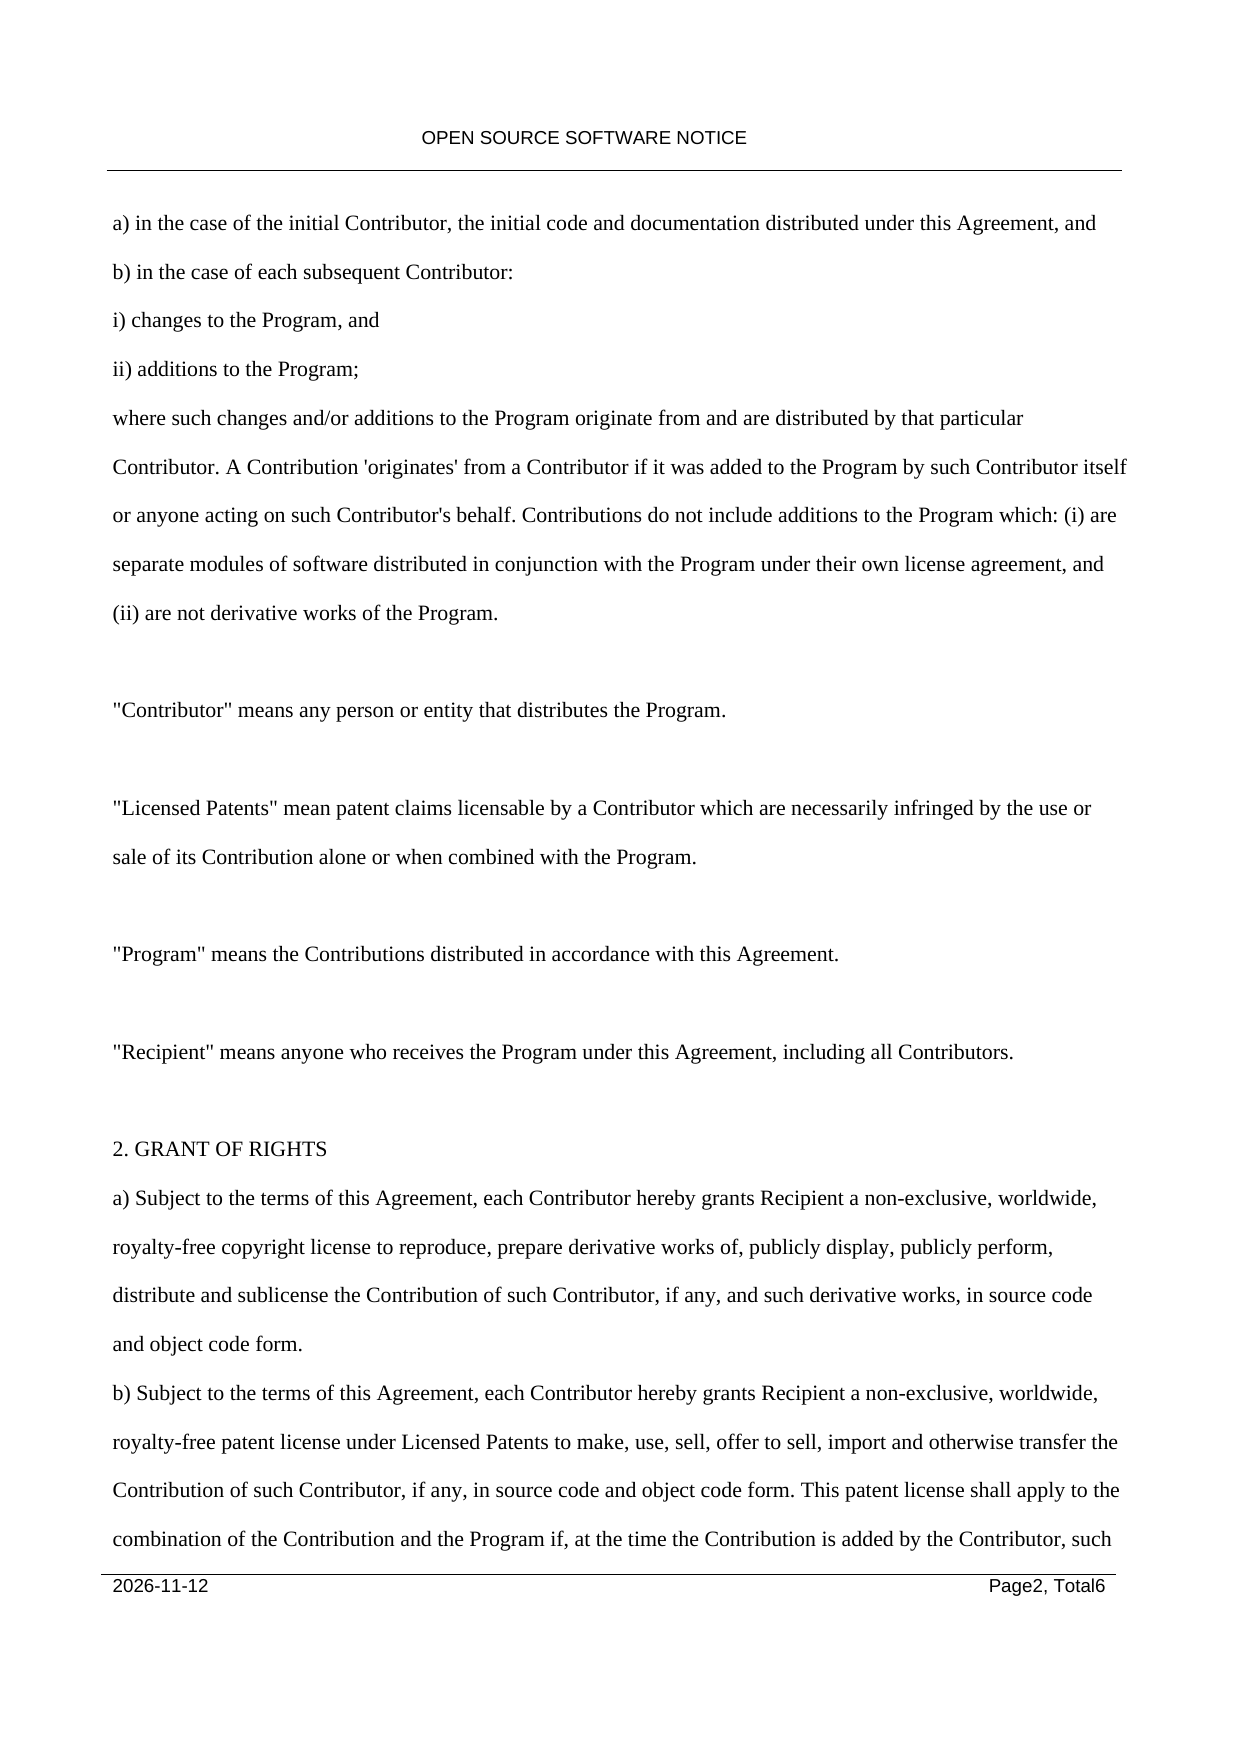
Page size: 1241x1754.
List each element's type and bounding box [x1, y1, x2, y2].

text [112, 206, 1128, 1555]
